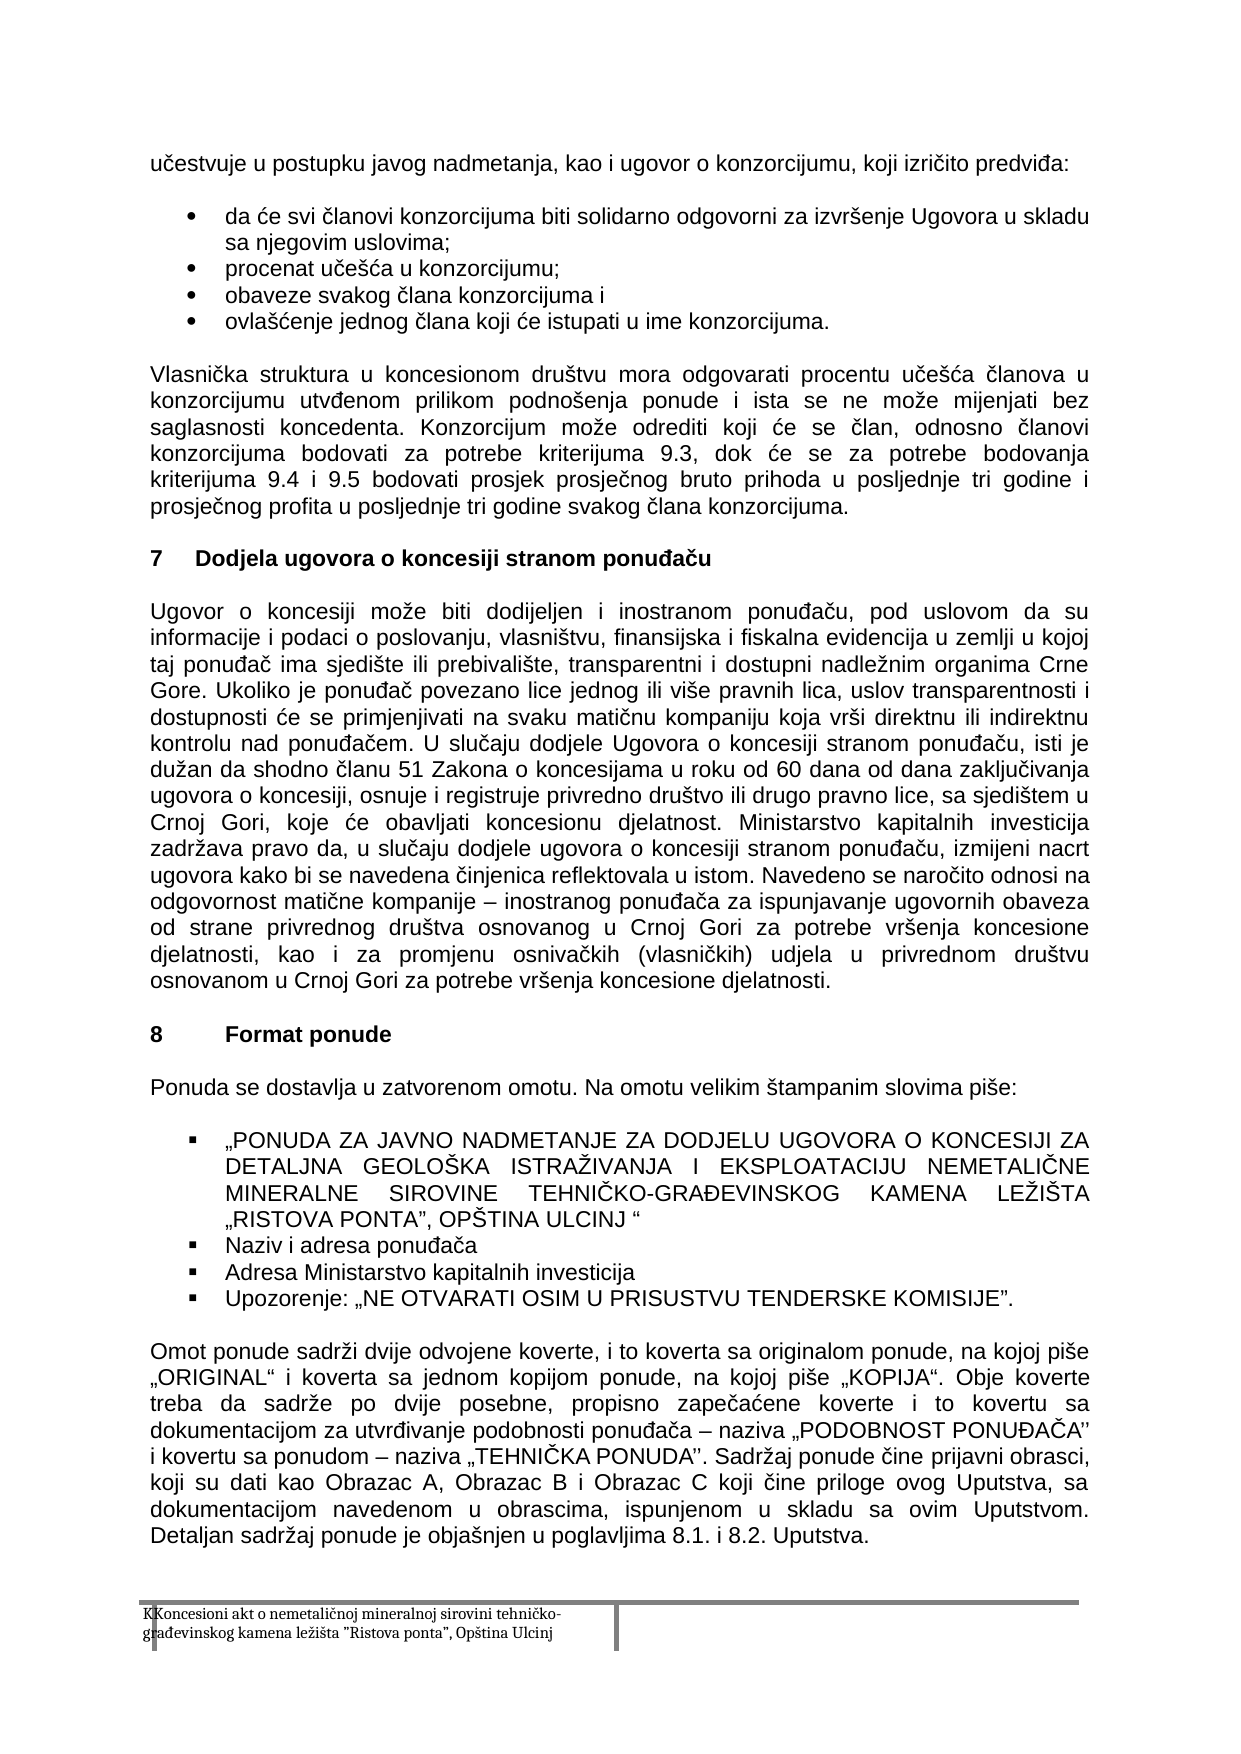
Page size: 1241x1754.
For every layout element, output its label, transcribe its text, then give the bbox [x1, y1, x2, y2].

list procenat učešća u konzorcijumu; [187, 255, 1090, 282]
list Upozorenje: „NE OTVARATI OSIM U PRISUSTVU TENDERSKE KOMISIJE”. [187, 1285, 1090, 1311]
subtitle Dodjela ugovora o koncesiji stranom ponuđaču [150, 545, 1090, 572]
text Ponuda se dostavlja u zatvorenom omotu. Na omotu velikim štampanim slovima piše: [150, 1074, 1090, 1100]
list ovlašćenje jednog člana koji će istupati u ime konzorcijuma. [187, 308, 1090, 334]
list da će svi članovi konzorcijuma biti solidarno odgovorni za izvršenje Ugovora u skladu sa njegovim uslovima; [187, 203, 1090, 255]
text Omot ponude sadrži dvije odvojene koverte, i to koverta sa originalom ponude, na kojoj piše „ORIGINAL“ i koverta sa jednom kopijom ponude, na kojoj piše „KOPIJA“. Obje koverte treba da sadrže po dvije posebne, propisno zapečaćene koverte i to kovertu sa dokumentacijom za utvrđivanje podobnosti ponuđača – naziva „PODOBNOST PONUĐAČA’’ i kovertu sa ponudom – naziva „TEHNIČKA PONUDA’’. Sadržaj ponude čine prijavni obrasci, koji su dati kao Obrazac A, Obrazac B i Obrazac C koji čine priloge ovog Uputstva, sa dokumentacijom navedenom u obrascima, ispunjenom u skladu sa ovim Uputstvom. Detaljan sadržaj ponude je objašnjen u poglavljima 8.1. i 8.2. Uputstva. [150, 1338, 1090, 1548]
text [150, 150, 1090, 176]
text Vlasnička struktura u koncesionom društvu mora odgovarati procentu učešća članova u konzorcijumu utvđenom prilikom podnošenja ponude i ista se ne može mijenjati bez saglasnosti koncedenta. Konzorcijum može odrediti koji će se član, odnosno članovi konzorcijuma bodovati za potrebe kriterijuma 9.3, dok će se za potrebe bodovanja kriterijuma 9.4 i 9.5 bodovati prosjek prosječnog bruto prihoda u posljednje tri godine i prosječnog profita u posljednje tri godine svakog člana konzorcijuma. [150, 361, 1090, 519]
subtitle Format ponude [150, 1021, 1090, 1048]
list „PONUDA ZA JAVNO NADMETANJE ZA DODJELU UGOVORA O KONCESIJI ZA DETALJNA GEOLOŠKA ISTRAŽIVANJA I EKSPLOATACIJU NEMETALIČNE MINERALNE SIROVINE TEHNIČKO-GRAĐEVINSKOG KAMENA LEŽIŠTA „RISTOVA PONTA”, OPŠTINA ULCINJ “ [187, 1127, 1090, 1232]
list obaveze svakog člana konzorcijuma i [187, 282, 1090, 308]
list Adresa Ministarstvo kapitalnih investicija [187, 1258, 1090, 1285]
text Ugovor o koncesiji može biti dodijeljen i inostranom ponuđaču, pod uslovom da su informacije i podaci o poslovanju, vlasništvu, finansijska i fiskalna evidencija u zemlji u kojoj taj ponuđač ima sjedište ili prebivalište, transparentni i dostupni nadležnim organima Crne Gore. Ukoliko je ponuđač povezano lice jednog ili više pravnih lica, uslov transparentnosti i dostupnosti će se primjenjivati na svaku matičnu kompaniju koja vrši direktnu ili indirektnu kontrolu nad ponuđačem. U slučaju dodjele Ugovora o koncesiji stranom ponuđaču, isti je dužan da shodno članu 51 Zakona o koncesijama u roku od 60 dana od dana zaključivanja ugovora o koncesiji, osnuje i registruje privredno društvo ili drugo pravno lice, sa sjedištem u Crnoj Gori, koje će obavljati koncesionu djelatnost. Ministarstvo kapitalnih investicija zadržava pravo da, u slučaju dodjele ugovora o koncesiji stranom ponuđaču, izmijeni nacrt ugovora kako bi se navedena činjenica reflektovala u istom. Navedeno se naročito odnosi na odgovornost matične kompanije – inostranog ponuđača za ispunjavanje ugovornih obaveza od strane privrednog društva osnovanog u Crnoj Gori za potrebe vršenja koncesione djelatnosti, kao i za promjenu osnivačkih (vlasničkih) udjela u privrednom društvu osnovanom u Crnoj Gori za potrebe vršenja koncesione djelatnosti. [150, 598, 1090, 993]
list Naziv i adresa ponuđača [187, 1232, 1090, 1258]
